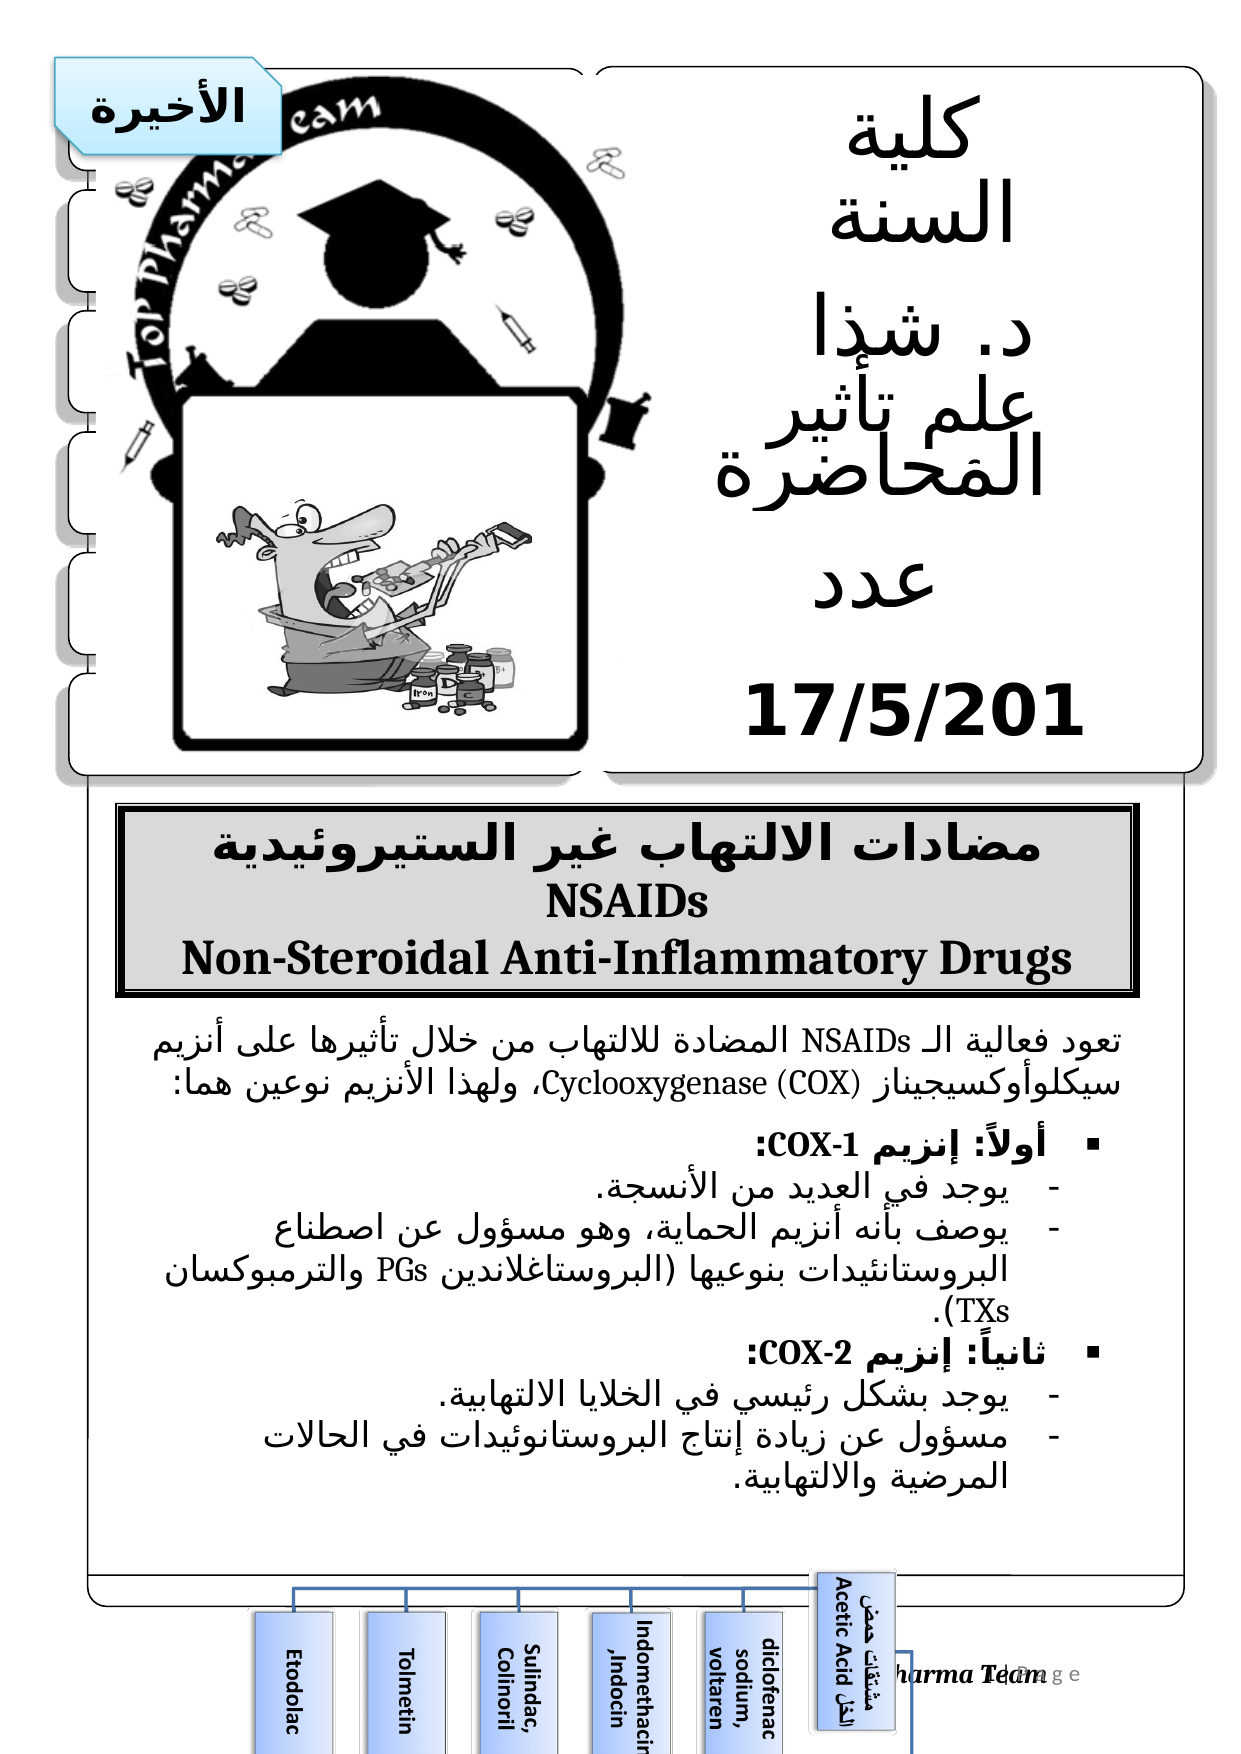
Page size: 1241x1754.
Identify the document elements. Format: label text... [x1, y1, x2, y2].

list مسؤول عن زيادة إنتاج البروستانوئيدات في الحالات المرضية والالتهابية. [133, 1414, 1047, 1497]
list يوجد في العديد من الأنسجة. [133, 1166, 1047, 1207]
list يوجد بشكل رئيسي في الخلايا الالتهابية. [133, 1373, 1047, 1414]
list ثانياً: إنزيم COX-2: [133, 1332, 1085, 1373]
picture [133, 1558, 1123, 1754]
text تعود فعالية الـ NSAIDs المضادة للالتهاب من خلال تأثيرها على أنزيم سيكلوأوكسيجيناز Cyclooxygenase (COX)، ولهذا الأنزيم نوعين هما: [59, 1019, 1122, 1103]
picture [95, 75, 658, 771]
list يوصف بأنه أنزيم الحماية، وهو مسؤول عن اصطناع البروستانئيدات بنوعيها (البروستاغلاندين PGs والترمبوكسان TXs). [133, 1207, 1047, 1332]
text مضادات الالتهاب غير الستيروئيدية NSAIDs Non-Steroidal Anti-Inflammatory Drugs [125, 812, 1130, 989]
list أولاً: إنزيم COX-1: [133, 1124, 1085, 1166]
